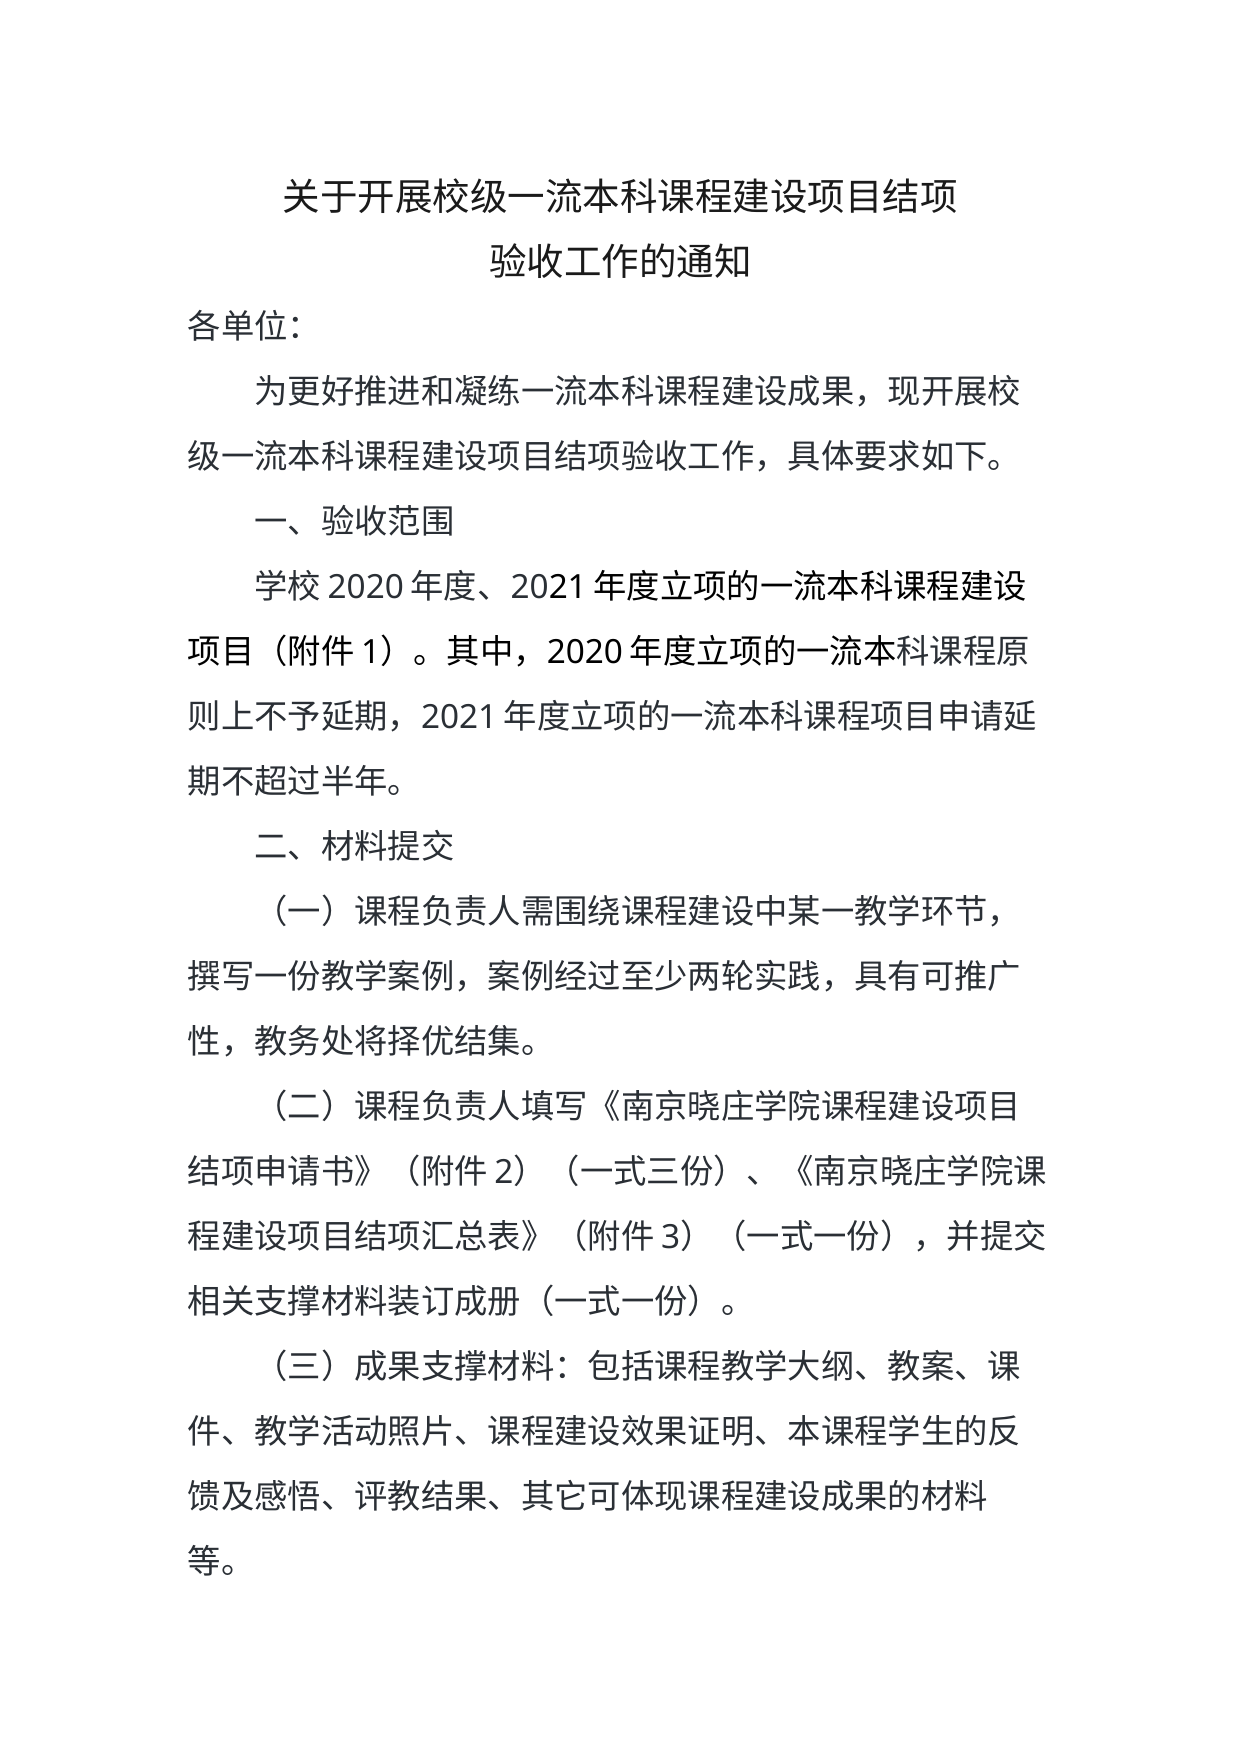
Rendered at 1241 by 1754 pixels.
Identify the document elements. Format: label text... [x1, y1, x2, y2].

text 关于开展校级一流本科课程建设项目结项 [187, 162, 1053, 227]
text （二）课程负责人填写《南京晓庄学院课程建设项目结项申请书》（附件2）（一式三份）、《南京晓庄学院课程建设项目结项汇总表》（附件3）（一式一份），并提交相关支撑材料装订成册（一式一份）。 [187, 1072, 1053, 1332]
text 一、验收范围 [187, 487, 1053, 552]
text 验收工作的通知 [187, 227, 1053, 292]
text （三）成果支撑材料：包括课程教学大纲、教案、课件、教学活动照片、课程建设效果证明、本课程学生的反馈及感悟、评教结果、其它可体现课程建设成果的材料等。 [187, 1332, 1053, 1592]
text （一）课程负责人需围绕课程建设中某一教学环节，撰写一份教学案例，案例经过至少两轮实践，具有可推广性，教务处将择优结集。 [187, 877, 1053, 1072]
text 各单位： [187, 292, 1053, 357]
text 学校2020年度、2021年度立项的一流本科课程建设项目（附件1）。其中，2020年度立项的一流本科课程原则上不予延期，2021年度立项的一流本科课程项目申请延期不超过半年。 [187, 552, 1053, 812]
text 为更好推进和凝练一流本科课程建设成果，现开展校级一流本科课程建设项目结项验收工作，具体要求如下。 [187, 357, 1053, 487]
text 二、材料提交 [187, 812, 1053, 877]
